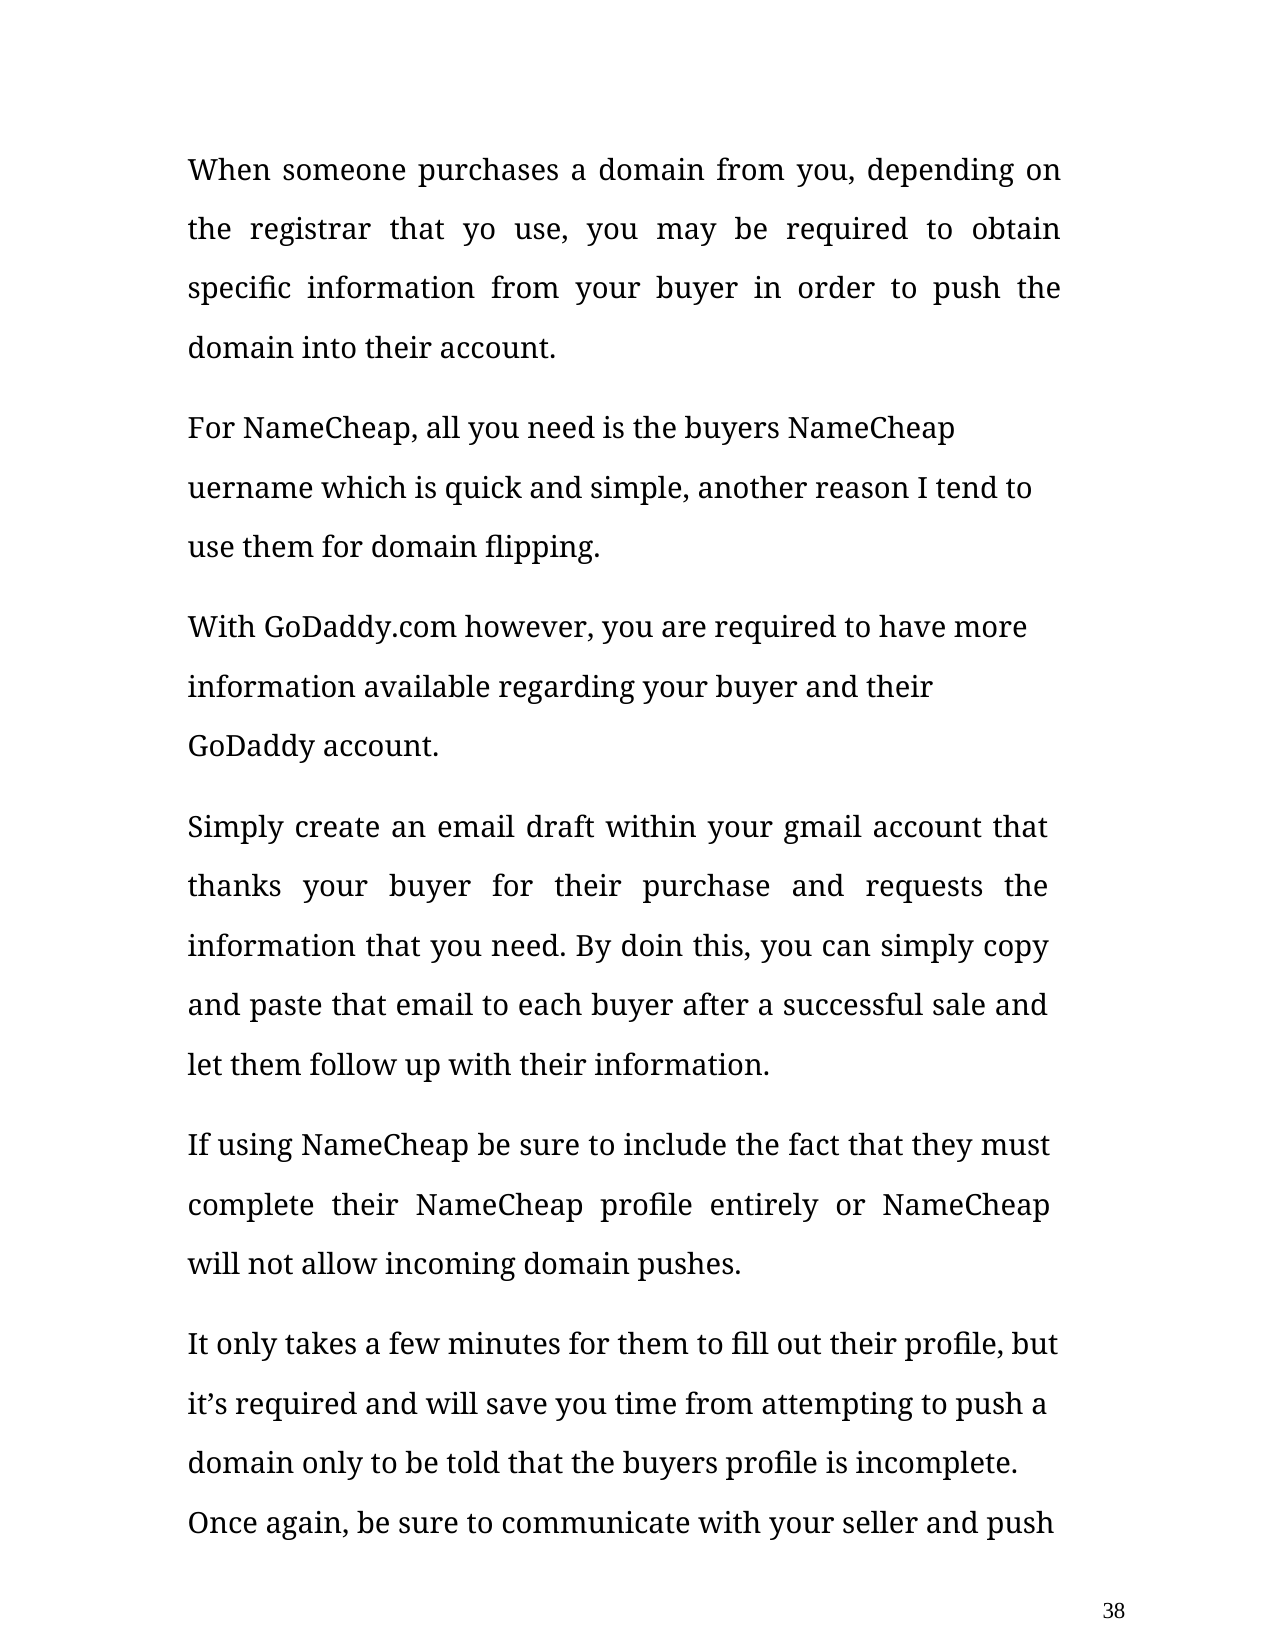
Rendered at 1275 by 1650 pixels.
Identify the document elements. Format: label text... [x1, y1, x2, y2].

text If using NameCheap be sure to include the fact that they must complete their NameCheap profile entirely or NameCheap will not allow incoming domain pushes. [187, 1124, 1052, 1283]
text With GoDaddy.com however, you are required to have more information available regarding your buyer and their GoDaddy account. [187, 607, 1054, 765]
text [187, 1323, 1085, 1542]
text For NameCheap, all you need is the buyers NameCheap uername which is quick and simple, another reason I tend to use them for domain flipping. [187, 407, 1067, 566]
text When someone purchases a domain from you, depending on the registrar that yo use, you may be required to obtain specific information from your buyer in order to push the domain into their account. [187, 149, 1062, 367]
text Simply create an email draft within your gmail account that thanks your buyer for their purchase and requests the information that you need. By doin this, you can simply copy and paste that email to each buyer after a successful sale and let them follow up with their information. [187, 806, 1050, 1084]
